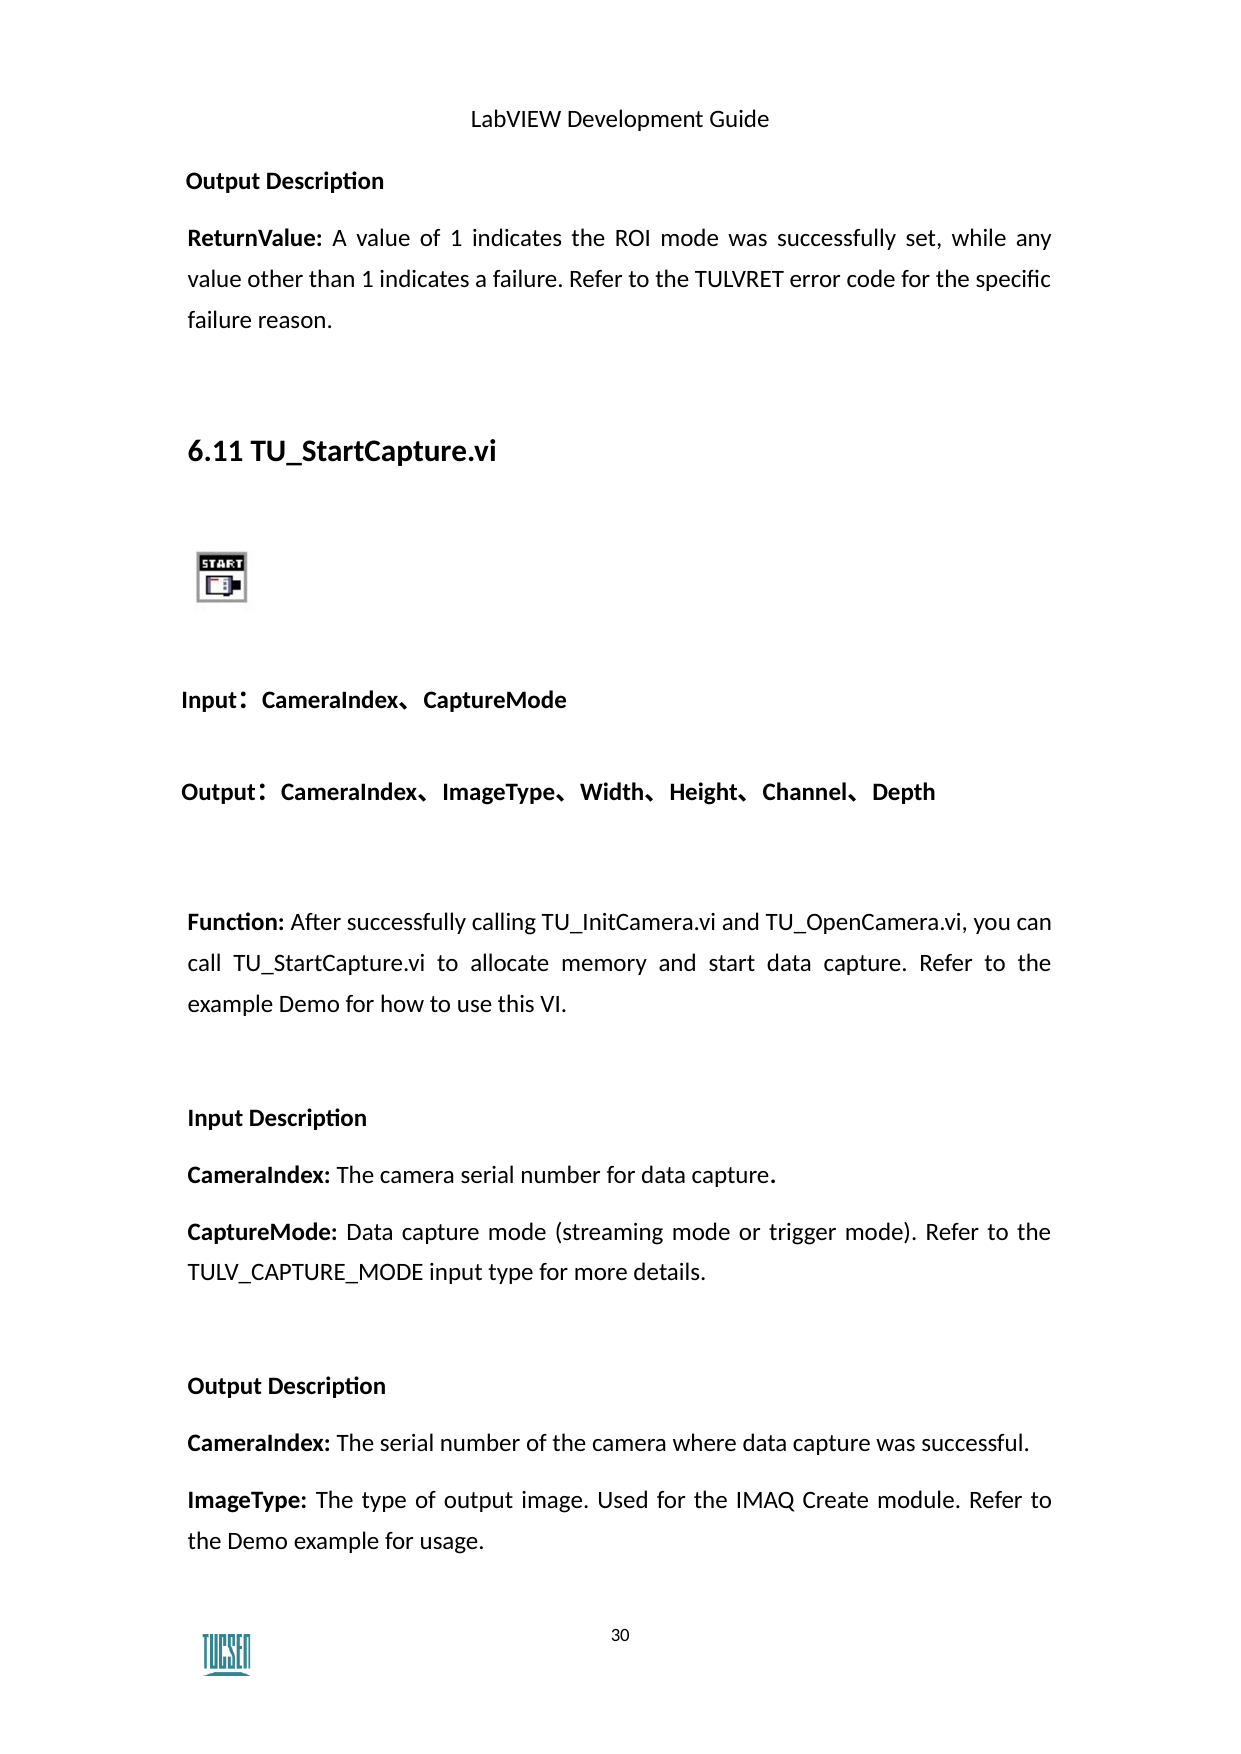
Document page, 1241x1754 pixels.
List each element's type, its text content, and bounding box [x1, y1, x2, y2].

text Input Description [187, 1100, 1053, 1134]
text ImageType: The type of output image. Used for the IMAQ Create module. Refer to the Demo example for usage. [187, 1483, 1053, 1557]
text ReturnValue: A value of 1 indicates the ROI mode was successfully set, while any value other than 1 indicates a failure. Refer to the TULVRET error code for the specific failure reason. [187, 221, 1053, 336]
picture [181, 538, 260, 617]
text Output Description [186, 164, 1053, 198]
text CameraIndex: The serial number of the camera where data capture was successful. [187, 1426, 1053, 1460]
text Function: After successfully calling TU_InitCamera.vi and TU_OpenCamera.vi, you can call TU_StartCapture.vi to allocate memory and start data capture. Refer to the example Demo for how to use this VI. [187, 905, 1053, 1020]
text CameraIndex: The camera serial number for data capture. [187, 1157, 1053, 1191]
text CaptureMode: Data capture mode (streaming mode or trigger mode). Refer to the TULV_CAPTURE_MODE input type for more details. [187, 1214, 1053, 1289]
text Input：CameraIndex、CaptureMode [137, 663, 1053, 731]
picture [202, 1634, 251, 1676]
text Output：CameraIndex、ImageType、Width、Height、Channel、Depth [137, 756, 1053, 823]
subtitle 6.11 TU_StartCapture.vi [187, 416, 1053, 484]
text Output Description [187, 1369, 1053, 1403]
